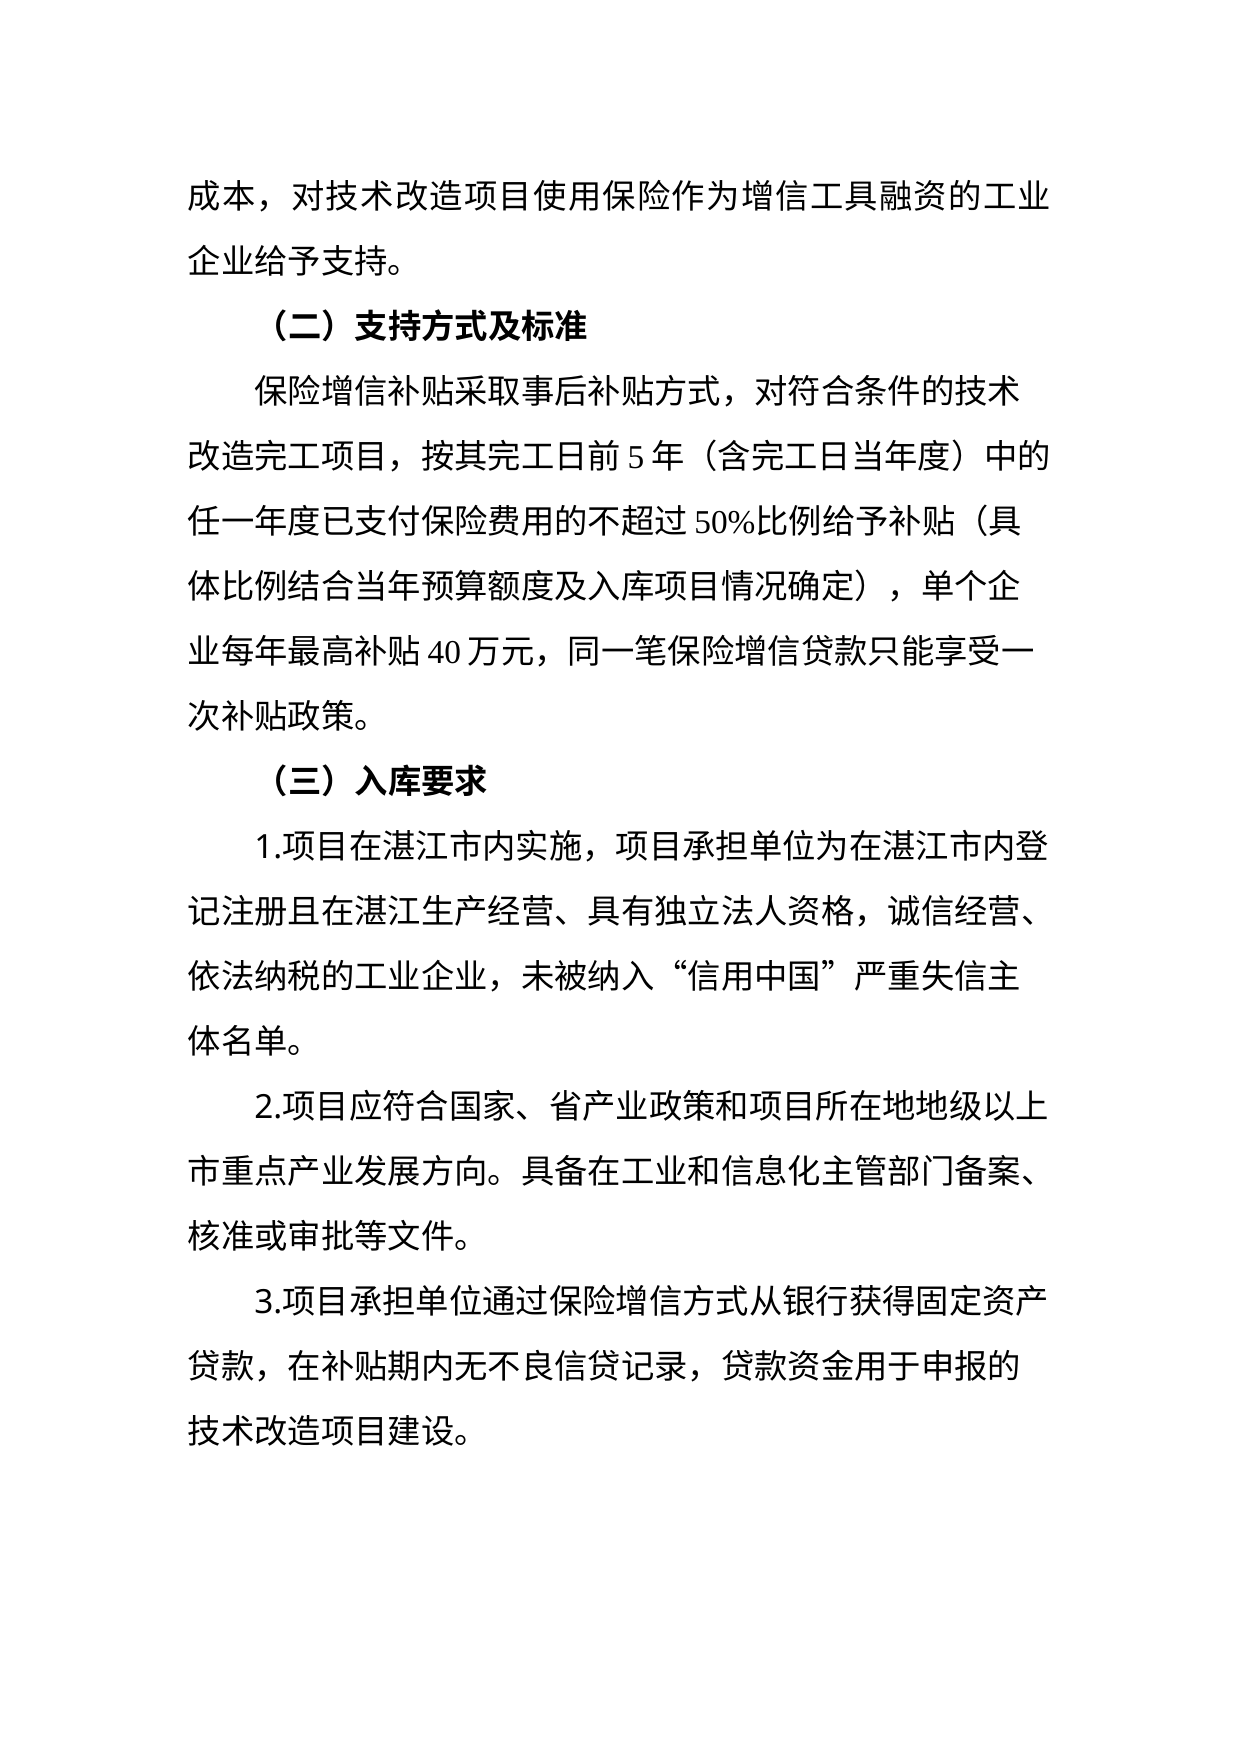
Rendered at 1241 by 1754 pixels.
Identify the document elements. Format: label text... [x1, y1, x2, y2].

text 2.项目应符合国家、省产业政策和项目所在地地级以上市重点产业发展方向。具备在工业和信息化主管部门备案、核准或审批等文件。 [187, 1072, 1053, 1267]
text 保险增信补贴采取事后补贴方式，对符合条件的技术改造完工项目，按其完工日前5年（含完工日当年度）中的任一年度已支付保险费用的不超过50%比例给予补贴（具体比例结合当年预算额度及入库项目情况确定），单个企业每年最高补贴40万元，同一笔保险增信贷款只能享受一次补贴政策。 [187, 357, 1053, 747]
text 1.项目在湛江市内实施，项目承担单位为在湛江市内登记注册且在湛江生产经营、具有独立法人资格，诚信经营、依法纳税的工业企业，未被纳入“信用中国”严重失信主体名单。 [187, 812, 1053, 1072]
text 3.项目承担单位通过保险增信方式从银行获得固定资产贷款，在补贴期内无不良信贷记录，贷款资金用于申报的技术改造项目建设。 [187, 1267, 1053, 1462]
text （二）支持方式及标准 [187, 292, 1053, 357]
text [187, 162, 1053, 292]
text （三）入库要求 [187, 747, 1053, 812]
